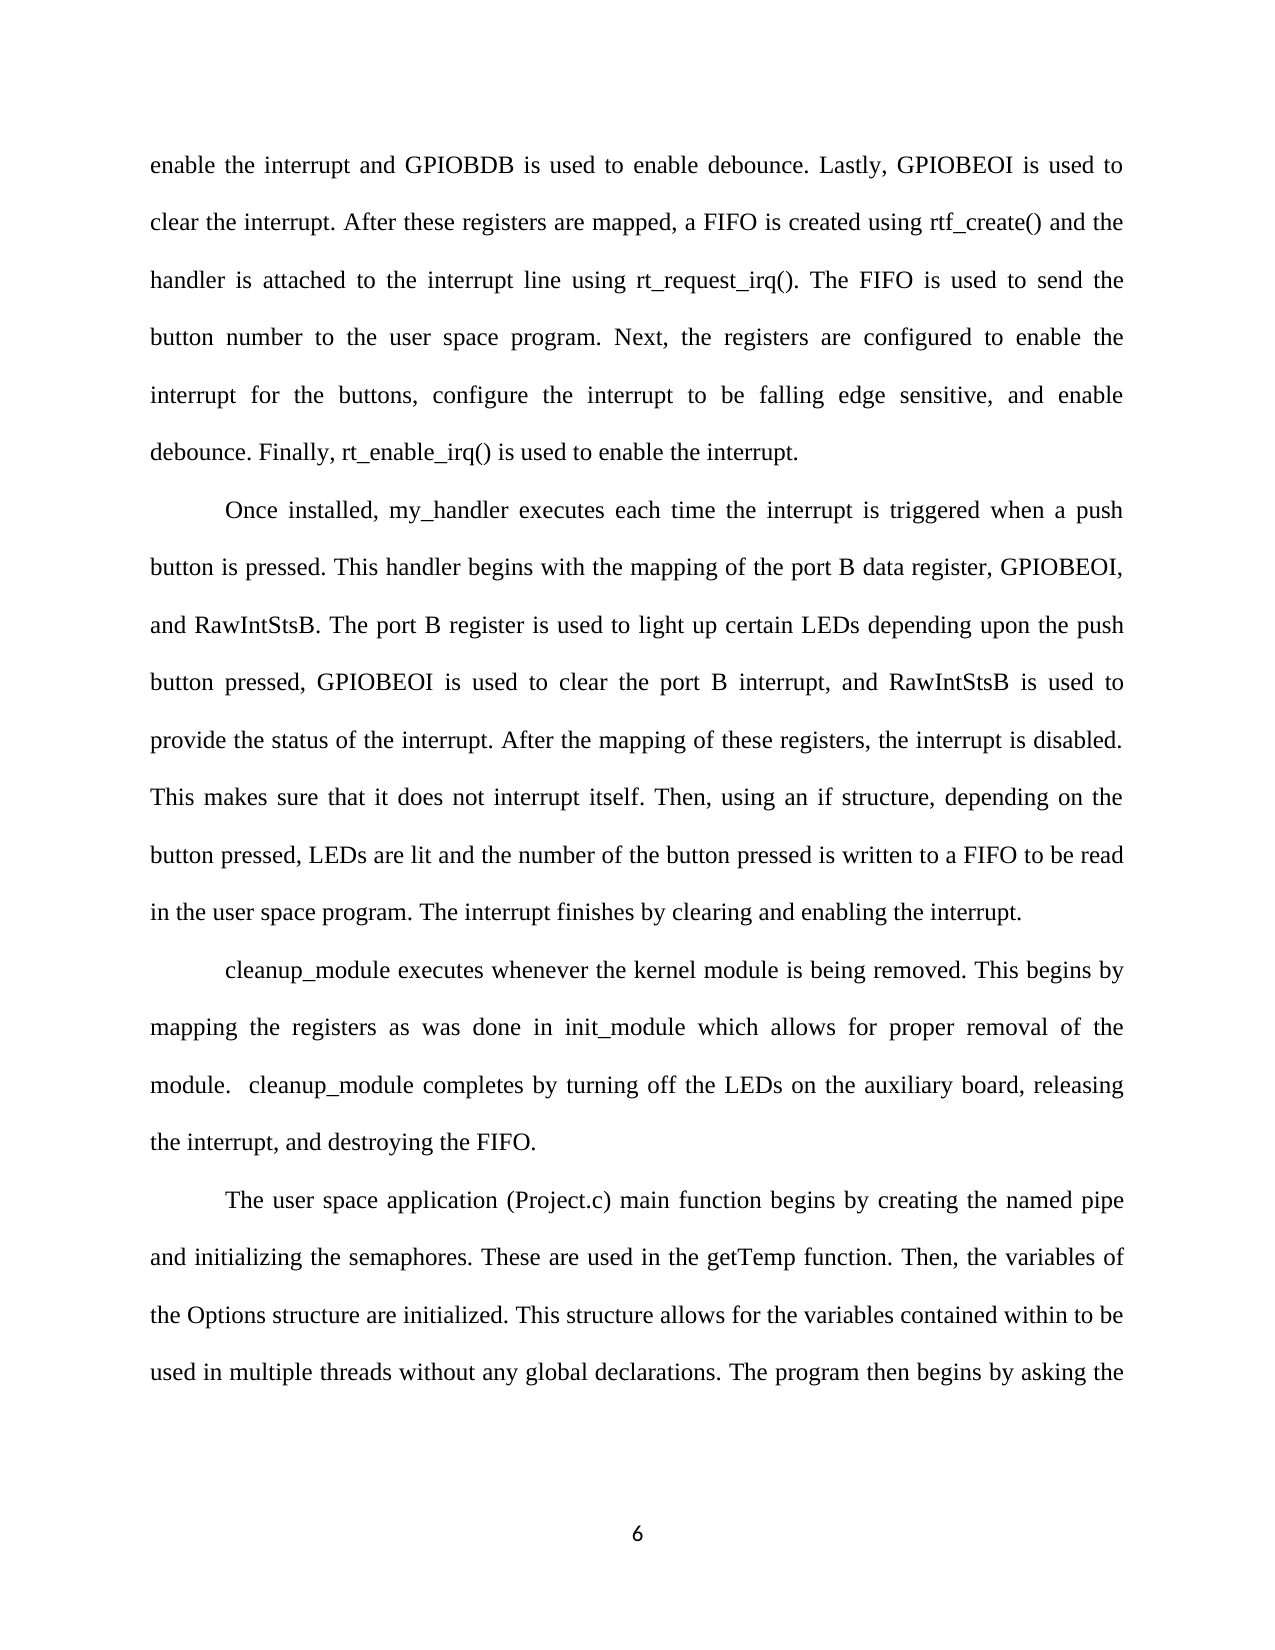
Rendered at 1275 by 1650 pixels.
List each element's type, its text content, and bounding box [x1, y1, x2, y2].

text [150, 1185, 1125, 1386]
text cleanup_module executes whenever the kernel module is being removed. This begins by mapping the registers as was done in init_module which allows for proper removal of the module. cleanup_module completes by turning off the LEDs on the auxiliary board, releasing the interrupt, and destroying the FIFO. [150, 955, 1125, 1156]
text Once installed, my_handler executes each time the interrupt is triggered when a push button is pressed. This handler begins with the mapping of the port B data register, GPIOBEOI, and RawIntStsB. The port B register is used to light up certain LEDs depending upon the push button pressed, GPIOBEOI is used to clear the port B interrupt, and RawIntStsB is used to provide the status of the interrupt. After the mapping of these registers, the interrupt is disabled. This makes sure that it does not interrupt itself. Then, using an if structure, depending on the button pressed, LEDs are lit and the number of the button pressed is written to a FIFO to be read in the user space program. The interrupt finishes by clearing and enabling the interrupt. [150, 495, 1125, 926]
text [150, 150, 1125, 466]
